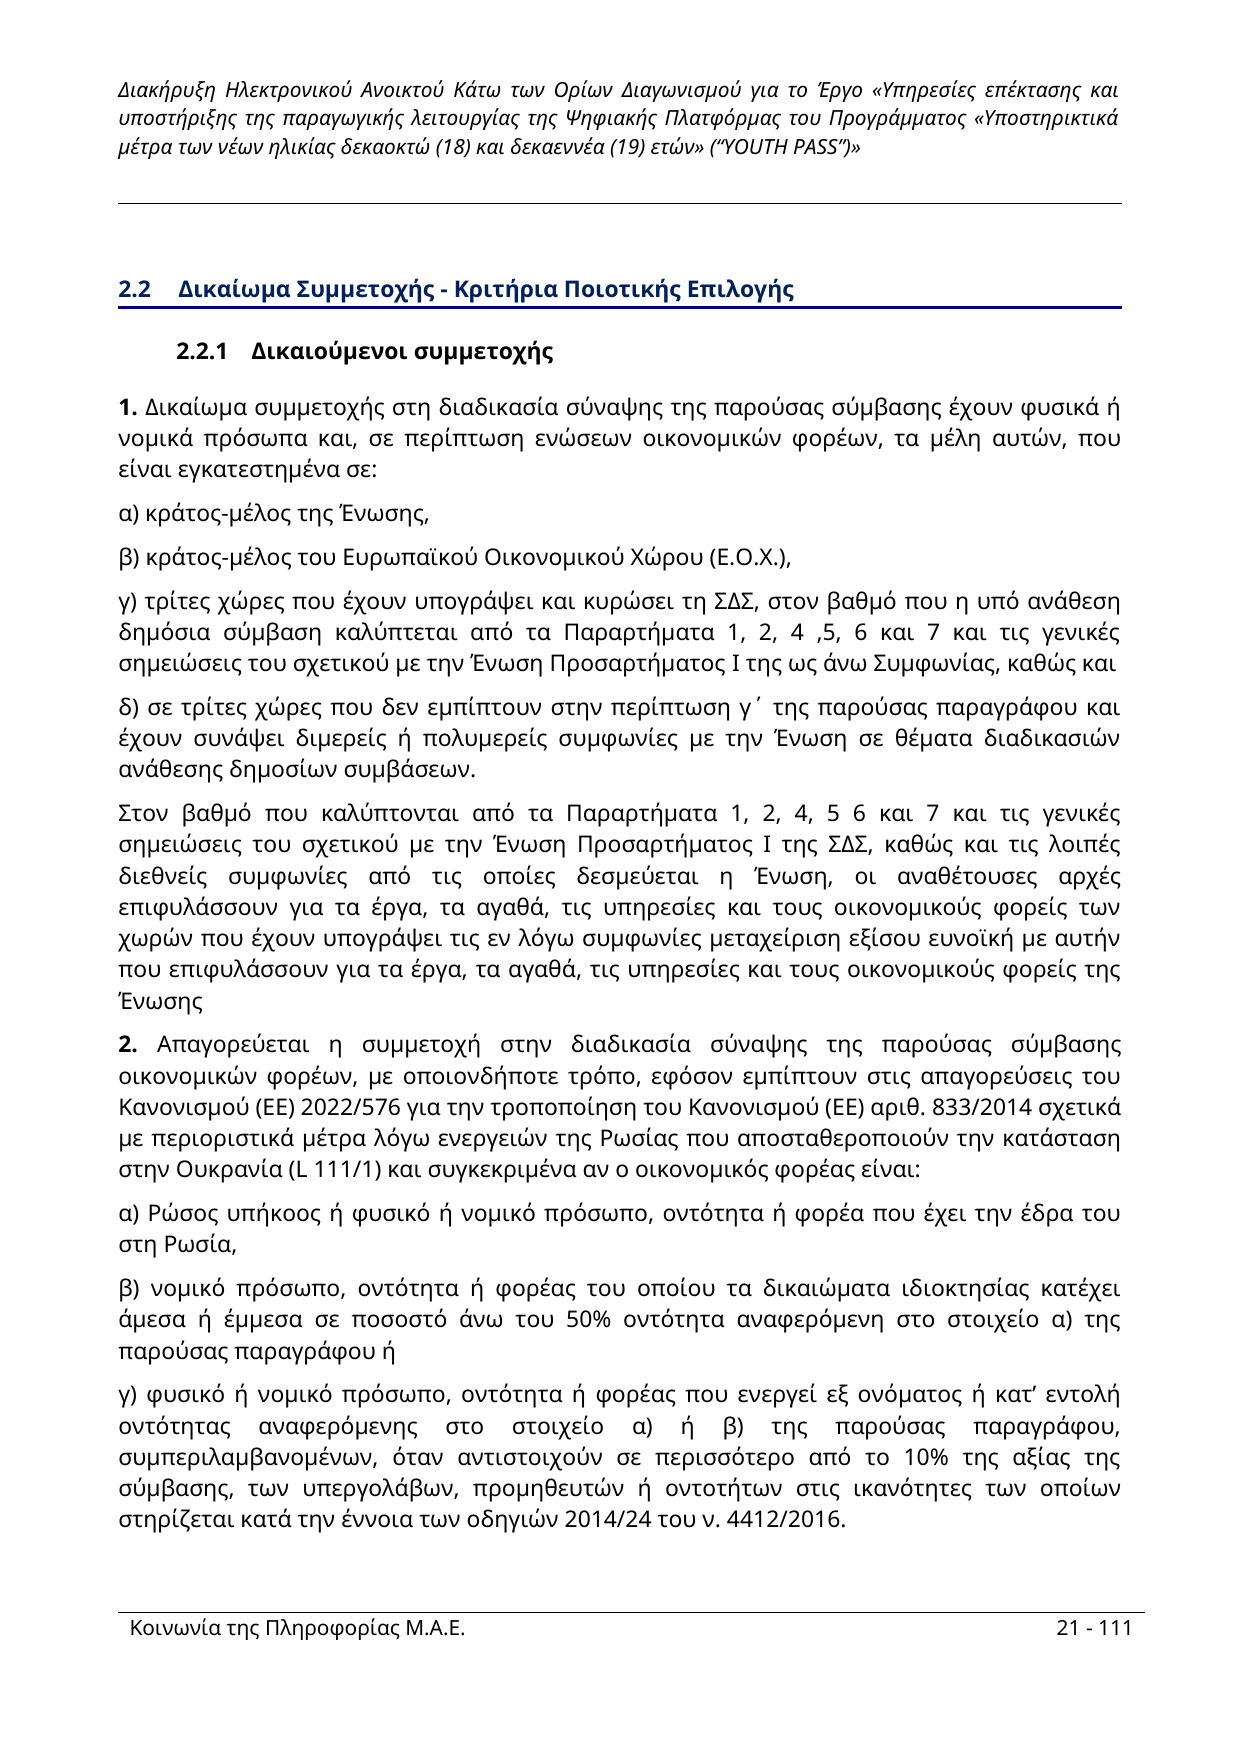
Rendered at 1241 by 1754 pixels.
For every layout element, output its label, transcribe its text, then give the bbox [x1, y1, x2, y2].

text 1. Δικαίωμα συμμετοχής στη διαδικασία σύναψης της παρούσας σύμβασης έχουν φυσικά ή νομικά πρόσωπα και, σε περίπτωση ενώσεων οικονομικών φορέων, τα μέλη αυτών, που είναι εγκατεστημένα σε: [118, 391, 1122, 484]
text 2. Απαγορεύεται η συμμετοχή στην διαδικασία σύναψης της παρούσας σύμβασης οικονομικών φορέων, με οποιονδήποτε τρόπο, εφόσον εμπίπτουν στις απαγορεύσεις του Κανονισμού (ΕΕ) 2022/576 για την τροποποίηση του Κανονισμού (ΕΕ) αριθ. 833/2014 σχετικά με περιοριστικά μέτρα λόγω ενεργειών της Ρωσίας που αποσταθεροποιούν την κατάσταση στην Ουκρανία (L 111/1) και συγκεκριμένα αν ο οικονομικός φορέας είναι: [118, 1028, 1122, 1184]
text β) νομικό πρόσωπο, οντότητα ή φορέας του οποίου τα δικαιώματα ιδιοκτησίας κατέχει άμεσα ή έμμεσα σε ποσοστό άνω του 50% οντότητα αναφερόμενη στο στοιχείο α) της παρούσας παραγράφου ή [118, 1272, 1122, 1366]
subtitle Δικαίωμα Συμμετοχής - Κριτήρια Ποιοτικής Επιλογής [118, 273, 1122, 306]
text β) κράτος-μέλος του Ευρωπαϊκού Οικονομικού Χώρου (Ε.Ο.Χ.), [118, 541, 1122, 572]
text γ) φυσικό ή νομικό πρόσωπο, οντότητα ή φορέας που ενεργεί εξ ονόματος ή κατ’ εντολή οντότητας αναφερόμενης στο στοιχείο α) ή β) της παρούσας παραγράφου, συμπεριλαμβανομένων, όταν αντιστοιχούν σε περισσότερο από το 10% της αξίας της σύμβασης, των υπεργολάβων, προμηθευτών ή οντοτήτων στις ικανότητες των οποίων στηρίζεται κατά την έννοια των οδηγιών 2014/24 του ν. 4412/2016. [118, 1378, 1122, 1534]
text Στον βαθμό που καλύπτονται από τα Παραρτήματα 1, 2, 4, 5 6 και 7 και τις γενικές σημειώσεις του σχετικού με την Ένωση Προσαρτήματος I της ΣΔΣ, καθώς και τις λοιπές διεθνείς συμφωνίες από τις οποίες δεσμεύεται η Ένωση, οι αναθέτουσες αρχές επιφυλάσσουν για τα έργα, τα αγαθά, τις υπηρεσίες και τους οικονομικούς φορείς των χωρών που έχουν υπογράψει τις εν λόγω συμφωνίες μεταχείριση εξίσου ευνοϊκή με αυτήν που επιφυλάσσουν για τα έργα, τα αγαθά, τις υπηρεσίες και τους οικονομικούς φορείς της Ένωσης [118, 797, 1122, 1016]
text α) κράτος-μέλος της Ένωσης, [118, 497, 1122, 528]
text γ) τρίτες χώρες που έχουν υπογράψει και κυρώσει τη ΣΔΣ, στον βαθμό που η υπό ανάθεση δημόσια σύμβαση καλύπτεται από τα Παραρτήματα 1, 2, 4 ,5, 6 και 7 και τις γενικές σημειώσεις του σχετικού με την Ένωση Προσαρτήματος I της ως άνω Συμφωνίας, καθώς και [118, 584, 1122, 678]
text α) Ρώσος υπήκοος ή φυσικό ή νομικό πρόσωπο, οντότητα ή φορέα που έχει την έδρα του στη Ρωσία, [118, 1197, 1122, 1259]
text δ) σε τρίτες χώρες που δεν εμπίπτουν στην περίπτωση γ΄ της παρούσας παραγράφου και έχουν συνάψει διμερείς ή πολυμερείς συμφωνίες με την Ένωση σε θέματα διαδικασιών ανάθεσης δημοσίων συμβάσεων. [118, 691, 1122, 784]
subtitle Δικαιούμενοι συμμετοχής [176, 334, 1122, 366]
